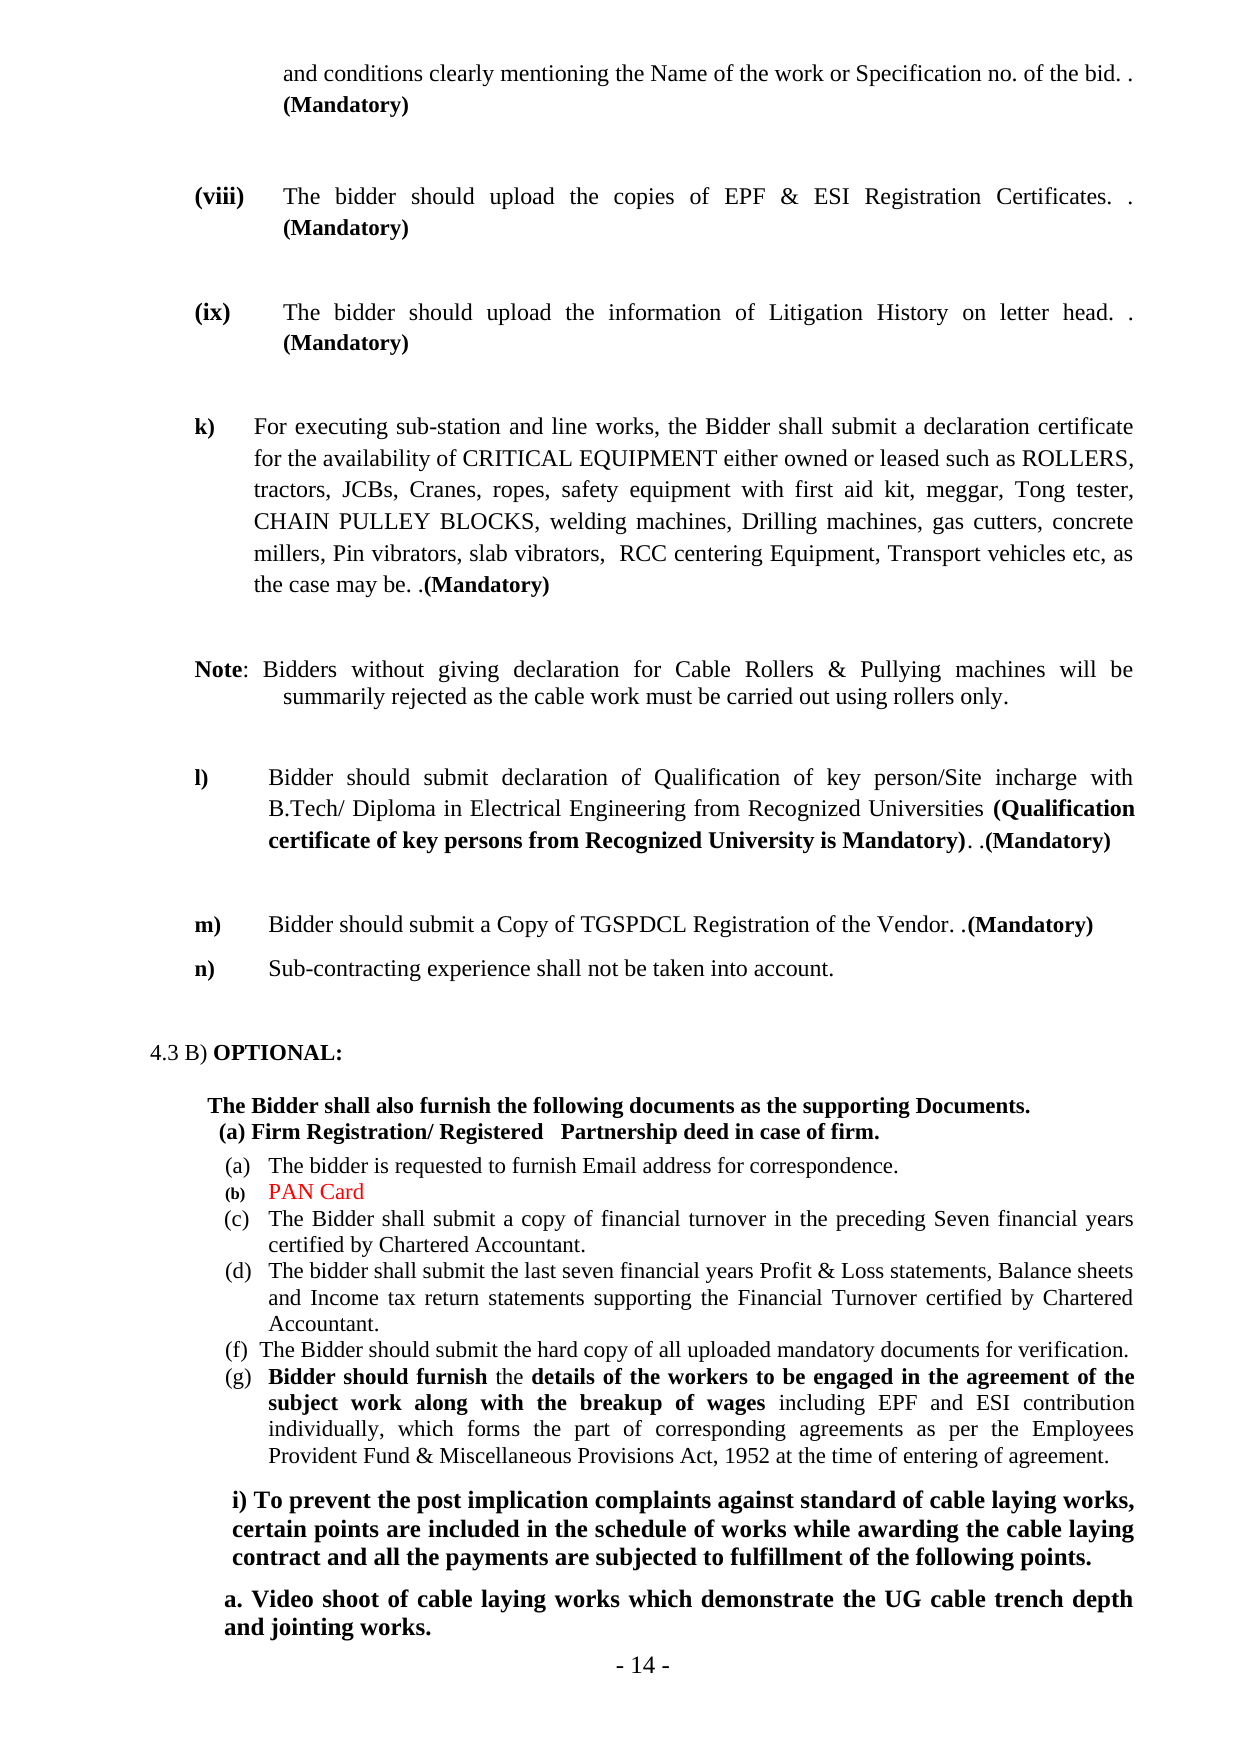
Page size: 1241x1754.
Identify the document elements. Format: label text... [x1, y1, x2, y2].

list Bidder should submit declaration of Qualification of key person/Site incharge with B.Tech/ Diploma in Electrical Engineering from Recognized Universities (Qualification certificate of key persons from Recognized University is Mandatory). .(Mandatory) [194, 762, 1135, 853]
list The bidder shall submit the last seven financial years Profit & Loss statements, Balance sheets and Income tax return statements supporting the Financial Turnover certified by Chartered Accountant. [225, 1257, 1135, 1336]
list The bidder should upload the information of Litigation History on letter head. .(Mandatory) [194, 297, 1135, 356]
list Note: Bidders without giving declaration for Cable Rollers & Pullying machines will be summarily rejected as the cable work must be carried out using rollers only. [194, 655, 1135, 710]
text 4.3 B) OPTIONAL: [150, 1039, 1135, 1066]
list For executing sub-station and line works, the Bidder shall submit a declaration certificate for the availability of CRITICAL EQUIPMENT either owned or leased such as ROLLERS, tractors, JCBs, Cranes, ropes, safety equipment with first aid kit, meggar, Tong tester, CHAIN PULLEY BLOCKS, welding machines, Drilling machines, gas cutters, concrete millers, Pin vibrators, slab vibrators, RCC centering Equipment, Transport vehicles etc, as the case may be. .(Mandatory) [194, 412, 1135, 598]
list Bidder should furnish the details of the workers to be engaged in the agreement of the subject work along with the breakup of wages including EPF and ESI contribution individually, which forms the part of corresponding agreements as per the Employees Provident Fund & Miscellaneous Provisions Act, 1952 at the time of entering of agreement. [225, 1363, 1135, 1468]
list Sub-contracting experience shall not be taken into account. [194, 954, 1135, 982]
text (f) The Bidder should submit the hard copy of all uploaded mandatory documents for verification. [225, 1336, 1135, 1363]
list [194, 59, 1135, 117]
list PAN Card [225, 1178, 1135, 1205]
text i) To prevent the post implication complaints against standard of cable laying works, certain points are included in the schedule of works while awarding the cable laying contract and all the payments are subjected to fulfillment of the following points. [232, 1485, 1135, 1571]
list The bidder should upload the copies of EPF & ESI Registration Certificates. .(Mandatory) [194, 181, 1135, 240]
list Bidder should submit a Copy of TGSPDCL Registration of the Vendor. .(Mandatory) [194, 910, 1135, 938]
text (a) Firm Registration/ Registered Partnership deed in case of firm. [150, 1118, 1135, 1145]
text a. Video shoot of cable laying works which demonstrate the UG cable trench depth and jointing works. [224, 1584, 1135, 1641]
list The Bidder shall submit a copy of financial turnover in the preceding Seven financial years certified by Chartered Accountant. [224, 1205, 1135, 1257]
list The bidder is requested to furnish Email address for correspondence. [225, 1152, 1135, 1178]
text The Bidder shall also furnish the following documents as the supporting Documents. [150, 1092, 1135, 1118]
